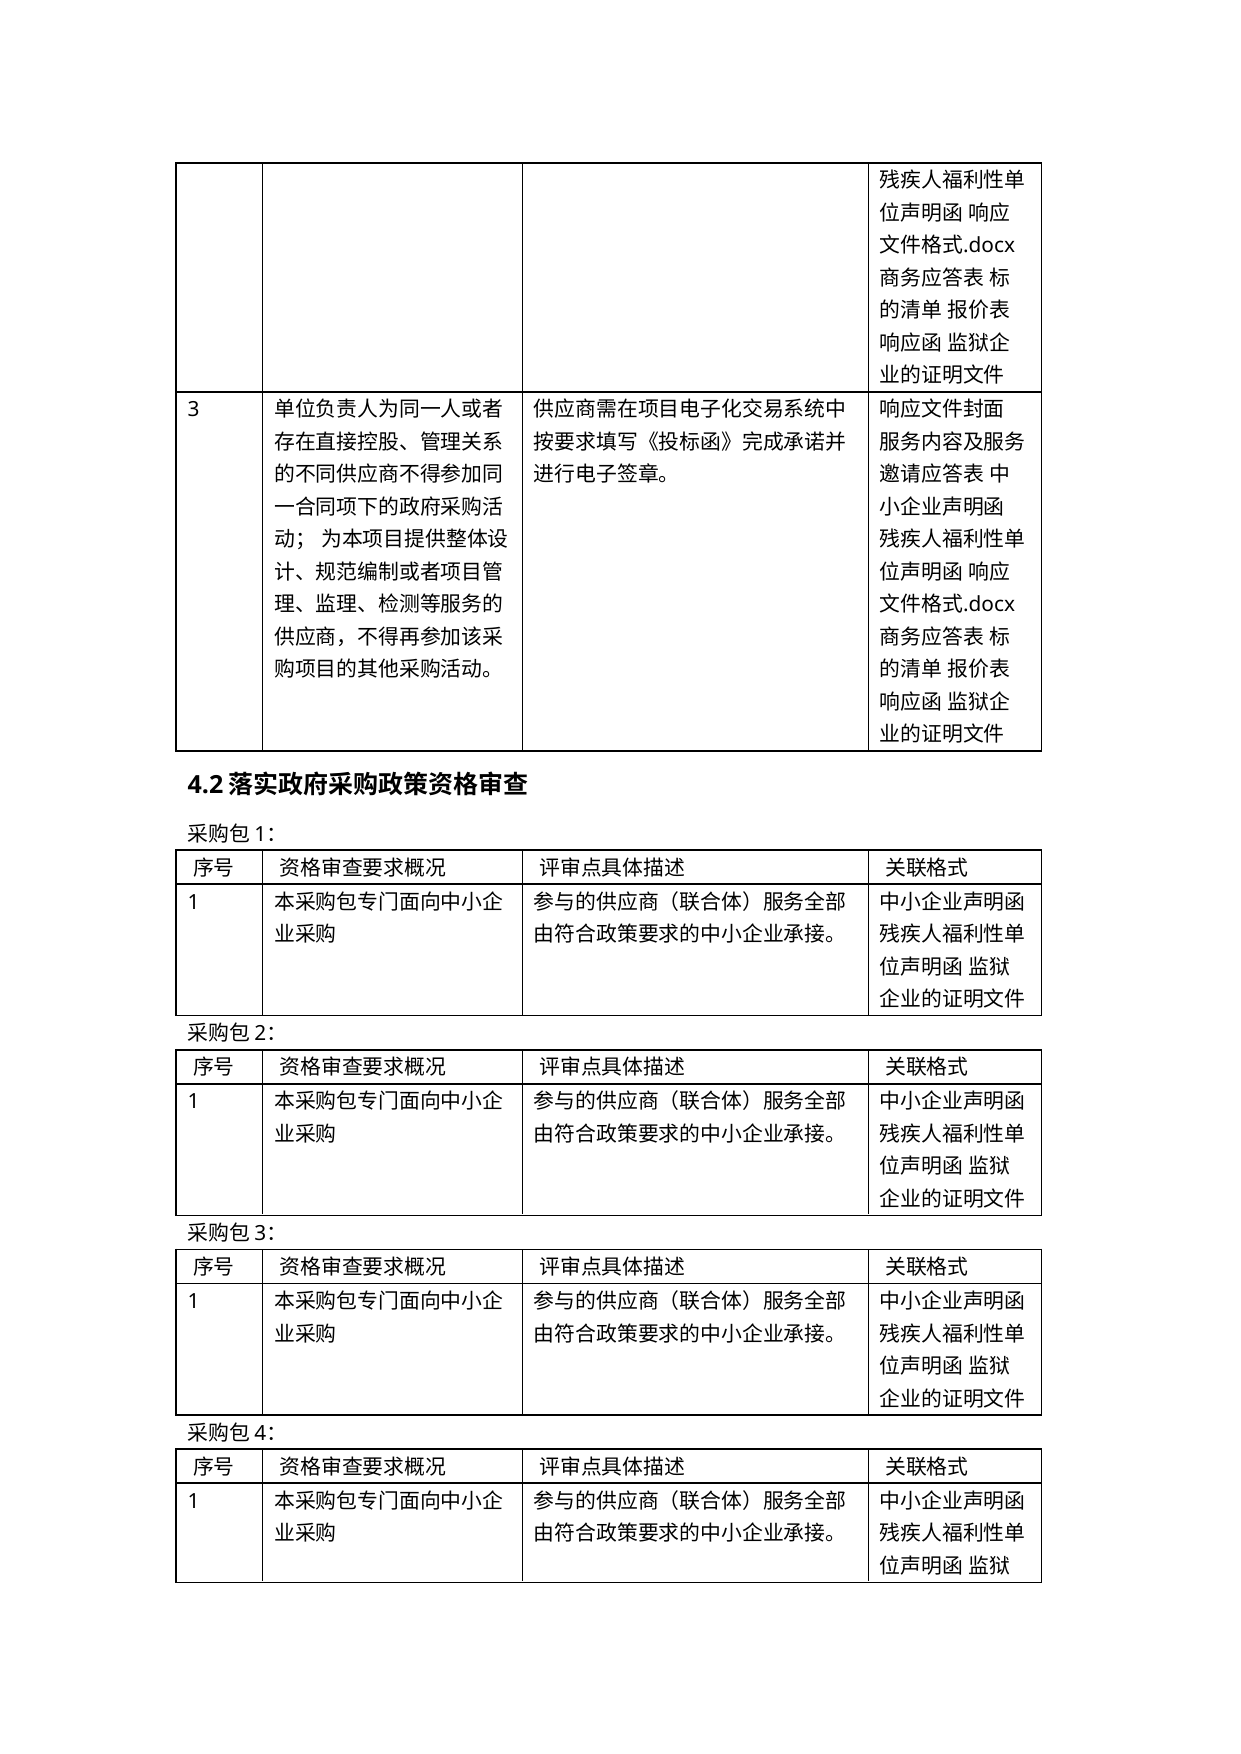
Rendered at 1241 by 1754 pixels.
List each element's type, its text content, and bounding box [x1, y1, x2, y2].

table_header 关联格式 [869, 1250, 1041, 1283]
text 采购包3： [187, 1216, 1053, 1248]
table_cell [523, 164, 868, 391]
text 采购包1： [187, 817, 1053, 849]
table_header 资格审查要求概况 [263, 1250, 522, 1283]
table_header 评审点具体描述 [523, 1450, 868, 1482]
table_cell 参与的供应商（联合体）服务全部由符合政策要求的中小企业承接。 [523, 1085, 868, 1214]
table_header 资格审查要求概况 [263, 1450, 522, 1482]
table_header 序号 [177, 1250, 262, 1283]
text 4.2落实政府采购政策资格审查 [187, 752, 1053, 817]
table_header 序号 [177, 1450, 262, 1482]
table_cell 单位负责人为同一人或者存在直接控股、管理关系的不同供应商不得参加同一合同项下的政府采购活动； 为本项目提供整体设计、规范编制或者项目管理、监理、检测等服务的供应商，不得再参加该采购项目的其他采购活动。 [263, 393, 522, 750]
table_header 评审点具体描述 [523, 1250, 868, 1283]
table_cell 中小企业声明函 残疾人福利性单位声明函 监狱企业的证明文件 [869, 885, 1041, 1015]
table_header 关联格式 [869, 1051, 1041, 1083]
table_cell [869, 164, 1041, 391]
table_cell 供应商需在项目电子化交易系统中按要求填写《投标函》完成承诺并进行电子签章。 [523, 393, 868, 750]
table_header 序号 [177, 1051, 262, 1083]
text 采购包2： [187, 1016, 1053, 1049]
table_cell 本采购包专门面向中小企业采购 [263, 1484, 522, 1581]
table_header 资格审查要求概况 [263, 1051, 522, 1083]
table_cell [869, 393, 1041, 750]
table_cell 中小企业声明函 残疾人福利性单位声明函 监狱企业的证明文件 [869, 1284, 1041, 1414]
table_header 资格审查要求概况 [263, 851, 522, 883]
table_cell 本采购包专门面向中小企业采购 [263, 1284, 522, 1414]
table_cell 1 [177, 1484, 262, 1581]
table_header 关联格式 [869, 851, 1041, 883]
table_header 评审点具体描述 [523, 1051, 868, 1083]
table_cell 参与的供应商（联合体）服务全部由符合政策要求的中小企业承接。 [523, 885, 868, 1015]
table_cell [523, 1484, 868, 1581]
table_cell 参与的供应商（联合体）服务全部由符合政策要求的中小企业承接。 [523, 1284, 868, 1414]
table_cell 中小企业声明函 残疾人福利性单位声明函 监狱企业的证明文件 [869, 1085, 1041, 1214]
table_header 关联格式 [869, 1450, 1041, 1482]
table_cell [869, 1484, 1041, 1581]
table_cell 2 [177, 164, 262, 391]
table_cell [263, 164, 522, 391]
text 采购包4： [187, 1416, 1053, 1448]
table_cell 本采购包专门面向中小企业采购 [263, 885, 522, 1015]
table_cell 3 [177, 393, 262, 750]
table_cell 1 [177, 885, 262, 1015]
table_cell 本采购包专门面向中小企业采购 [263, 1085, 522, 1214]
table_header 序号 [177, 851, 262, 883]
table_cell 1 [177, 1085, 262, 1214]
table_header 评审点具体描述 [523, 851, 868, 883]
table_cell 1 [177, 1284, 262, 1414]
